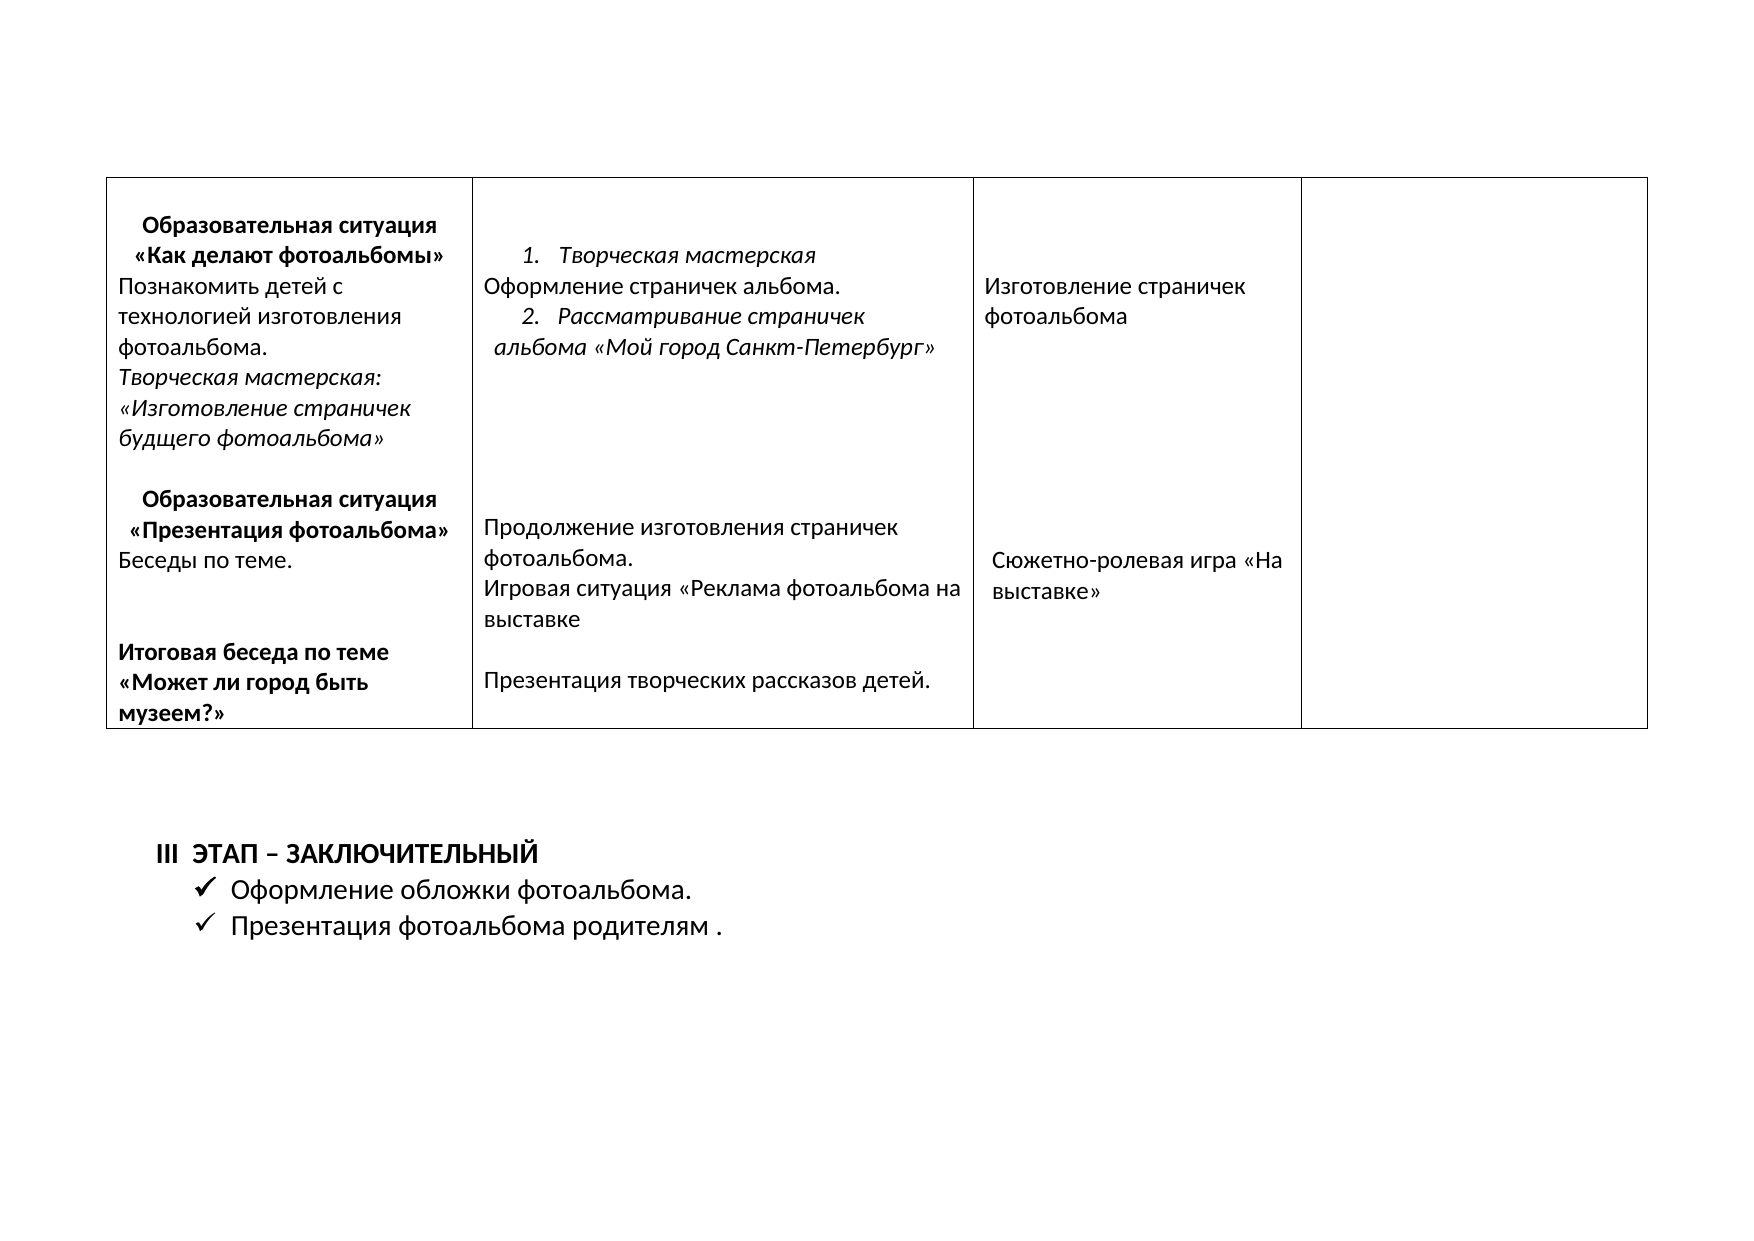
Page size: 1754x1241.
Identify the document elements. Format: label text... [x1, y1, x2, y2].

table_cell Образовательная ситуация «Как делают фотоальбомы» Познакомить детей с технологией изготовления фотоальбома. Творческая мастерская: «Изготовление страничек будщего фотоальбома» Образовательная ситуация «Презентация фотоальбома» Беседы по теме. Итоговая беседа по теме «Может ли город быть музеем?» [107, 178, 472, 728]
text III ЭТАП – ЗАКЛЮЧИТЕЛЬНЫЙ [118, 836, 1636, 871]
list Презентация фотоальбома родителям . [193, 907, 1636, 942]
table_cell Изготовление страничек фотоальбома Сюжетно-ролевая игра «На выставке» [974, 178, 1301, 728]
list Оформление обложки фотоальбома. [193, 871, 1636, 907]
table_cell [1302, 178, 1647, 728]
table_cell Творческая мастерская Оформление страничек альбома. Рассматривание страничек альбома «Мой город Санкт-Петербург» Продолжение изготовления страничек фотоальбома. Игровая ситуация «Реклама фотоальбома на выставке Презентация творческих рассказов детей. [473, 178, 973, 728]
